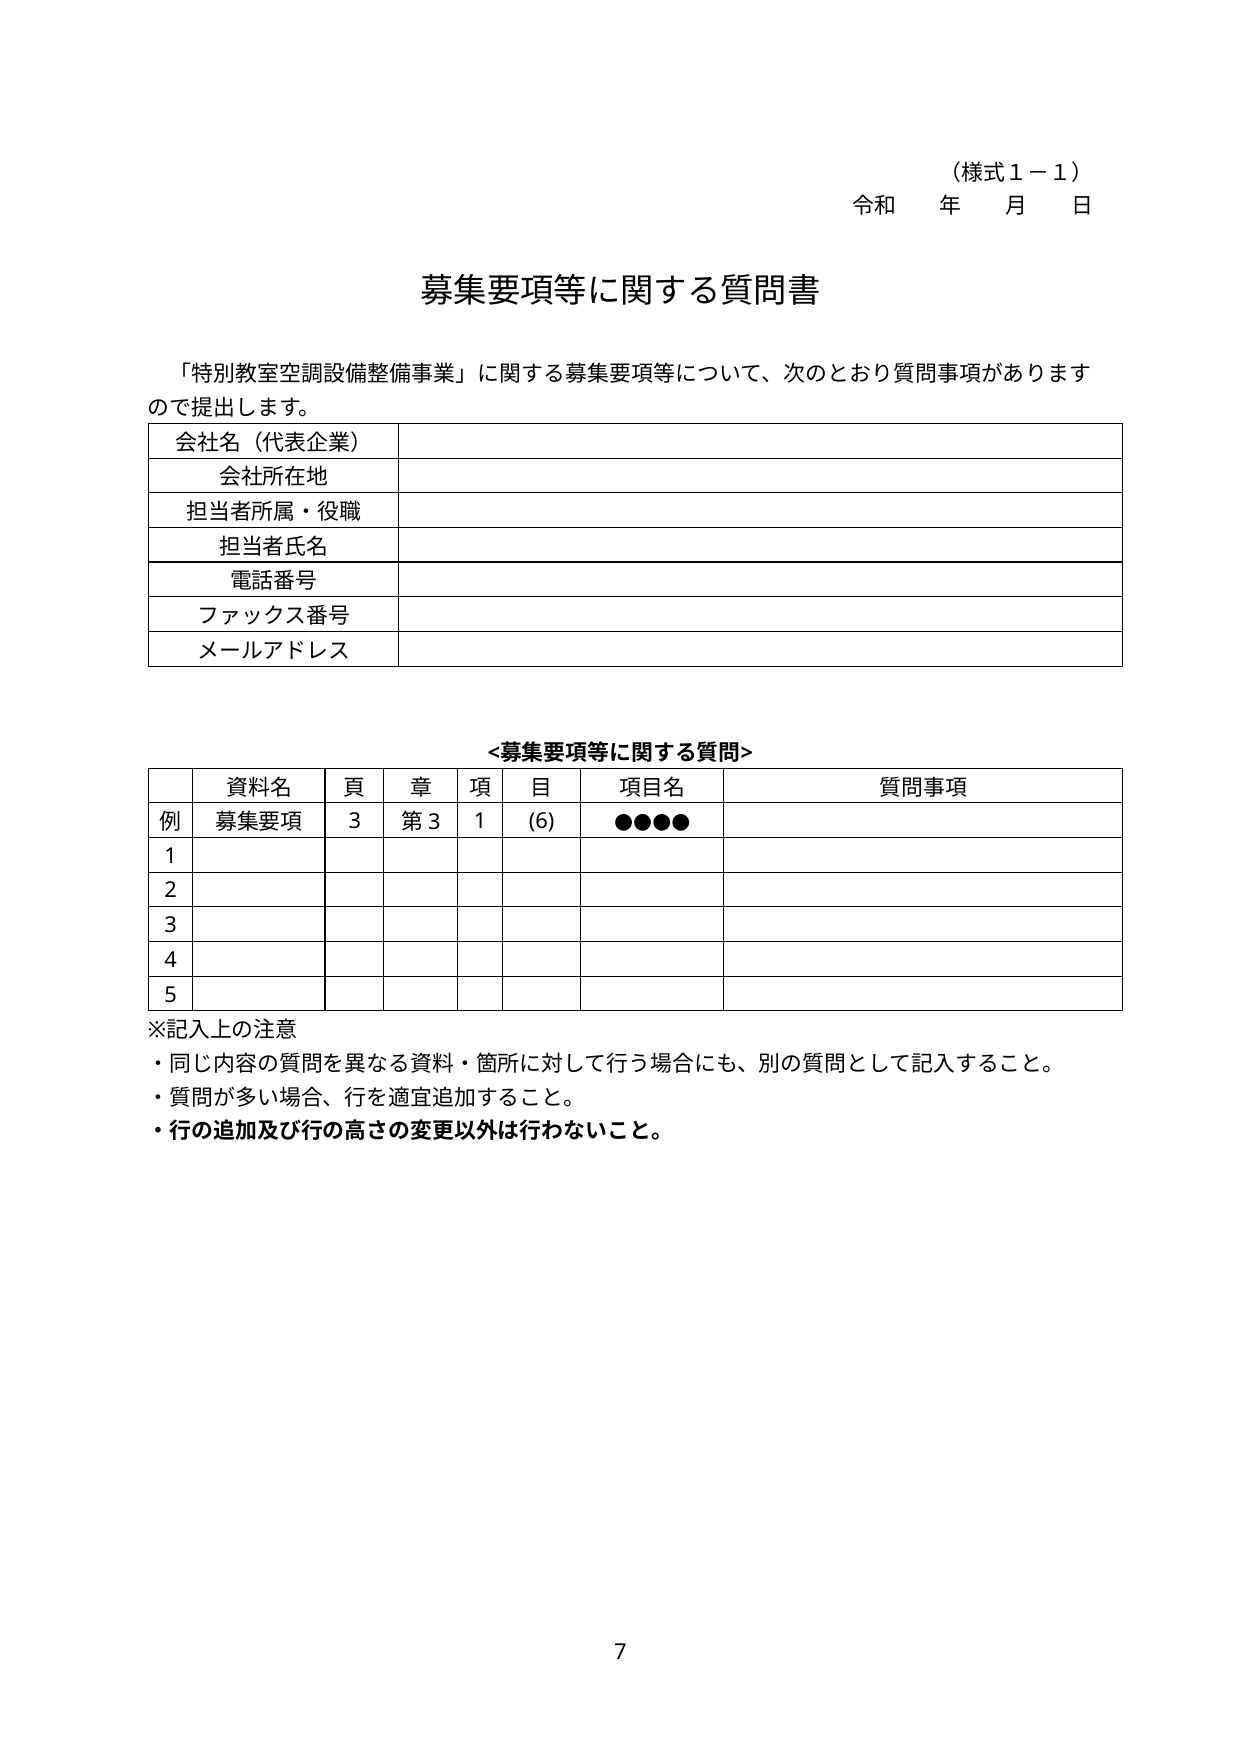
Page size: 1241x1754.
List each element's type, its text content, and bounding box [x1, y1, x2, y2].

table_cell [458, 977, 502, 1010]
table_cell [193, 907, 324, 941]
table_cell 会社所在地 [149, 459, 398, 492]
table_cell [326, 942, 383, 976]
table_cell メールアドレス [149, 632, 398, 666]
table_header [399, 424, 1122, 457]
table_cell [399, 597, 1122, 631]
table_cell [724, 907, 1122, 941]
table_cell ●●●● [581, 803, 723, 837]
table_cell [384, 977, 457, 1010]
table_cell [193, 873, 324, 906]
table_cell [503, 873, 580, 906]
table_cell 3 [149, 907, 192, 941]
table_cell [581, 977, 723, 1010]
table_cell [581, 907, 723, 941]
text ※記入上の注意 [148, 1011, 1092, 1045]
table_cell [399, 528, 1122, 561]
table_cell (6) [503, 803, 580, 837]
text 令和 年 月 日 [148, 187, 1092, 221]
table_cell [193, 838, 324, 872]
table_cell [724, 942, 1122, 976]
table_cell [384, 942, 457, 976]
table_cell [384, 838, 457, 872]
table_cell 担当者所属・役職 [149, 493, 398, 527]
table_cell [399, 459, 1122, 492]
table_cell 4 [149, 942, 192, 976]
table_cell 1 [149, 838, 192, 872]
table_cell [724, 838, 1122, 872]
table_cell [503, 907, 580, 941]
table_header [149, 769, 192, 802]
table_cell [724, 873, 1122, 906]
table_cell [581, 873, 723, 906]
table_header 質問事項 [724, 769, 1122, 802]
table_cell [326, 873, 383, 906]
text ・同じ内容の質問を異なる資料・箇所に対して行う場合にも、別の質問として記入すること。 [148, 1045, 1092, 1079]
table_cell [503, 977, 580, 1010]
table_cell ファックス番号 [149, 597, 398, 631]
table_cell 2 [149, 873, 192, 906]
table_cell [458, 838, 502, 872]
text <募集要項等に関する質問> [148, 734, 1092, 767]
table_cell 電話番号 [149, 563, 398, 596]
table_cell [399, 493, 1122, 527]
table_cell 1 [458, 803, 502, 837]
table_cell [458, 873, 502, 906]
table_header 頁 [326, 769, 383, 802]
text ・質問が多い場合、行を適宜追加すること。 [148, 1079, 1092, 1112]
table_header 項 [458, 769, 502, 802]
table_header 章 [384, 769, 457, 802]
table_cell 例 [149, 803, 192, 837]
text （様式１－１） [148, 153, 1092, 187]
text 募集要項等に関する質問書 [148, 254, 1092, 322]
table_cell [724, 803, 1122, 837]
table_cell [326, 977, 383, 1010]
table_cell [458, 942, 502, 976]
text ・行の追加及び行の高さの変更以外は行わないこと。 [148, 1112, 1092, 1146]
table_cell [384, 907, 457, 941]
table_cell [503, 942, 580, 976]
table_cell [503, 838, 580, 872]
table_cell 第3 [384, 803, 457, 837]
table_cell [326, 838, 383, 872]
table_cell 5 [149, 977, 192, 1010]
table_cell [458, 907, 502, 941]
table_cell [399, 563, 1122, 596]
table_cell [193, 942, 324, 976]
table_cell [581, 838, 723, 872]
table_header 目 [503, 769, 580, 802]
table_cell [581, 942, 723, 976]
text 「特別教室空調設備整備事業」に関する募集要項等について、次のとおり質問事項がありますので提出します。 [148, 355, 1092, 423]
table_cell 担当者氏名 [149, 528, 398, 561]
table_cell 3 [326, 803, 383, 837]
table_cell [384, 873, 457, 906]
table_header 会社名（代表企業） [149, 424, 398, 457]
table_cell [399, 632, 1122, 666]
table_cell [193, 977, 324, 1010]
table_header 資料名 [193, 769, 324, 802]
table_header 項目名 [581, 769, 723, 802]
table_cell 募集要項 [193, 803, 324, 837]
table_cell [724, 977, 1122, 1010]
table_cell [326, 907, 383, 941]
